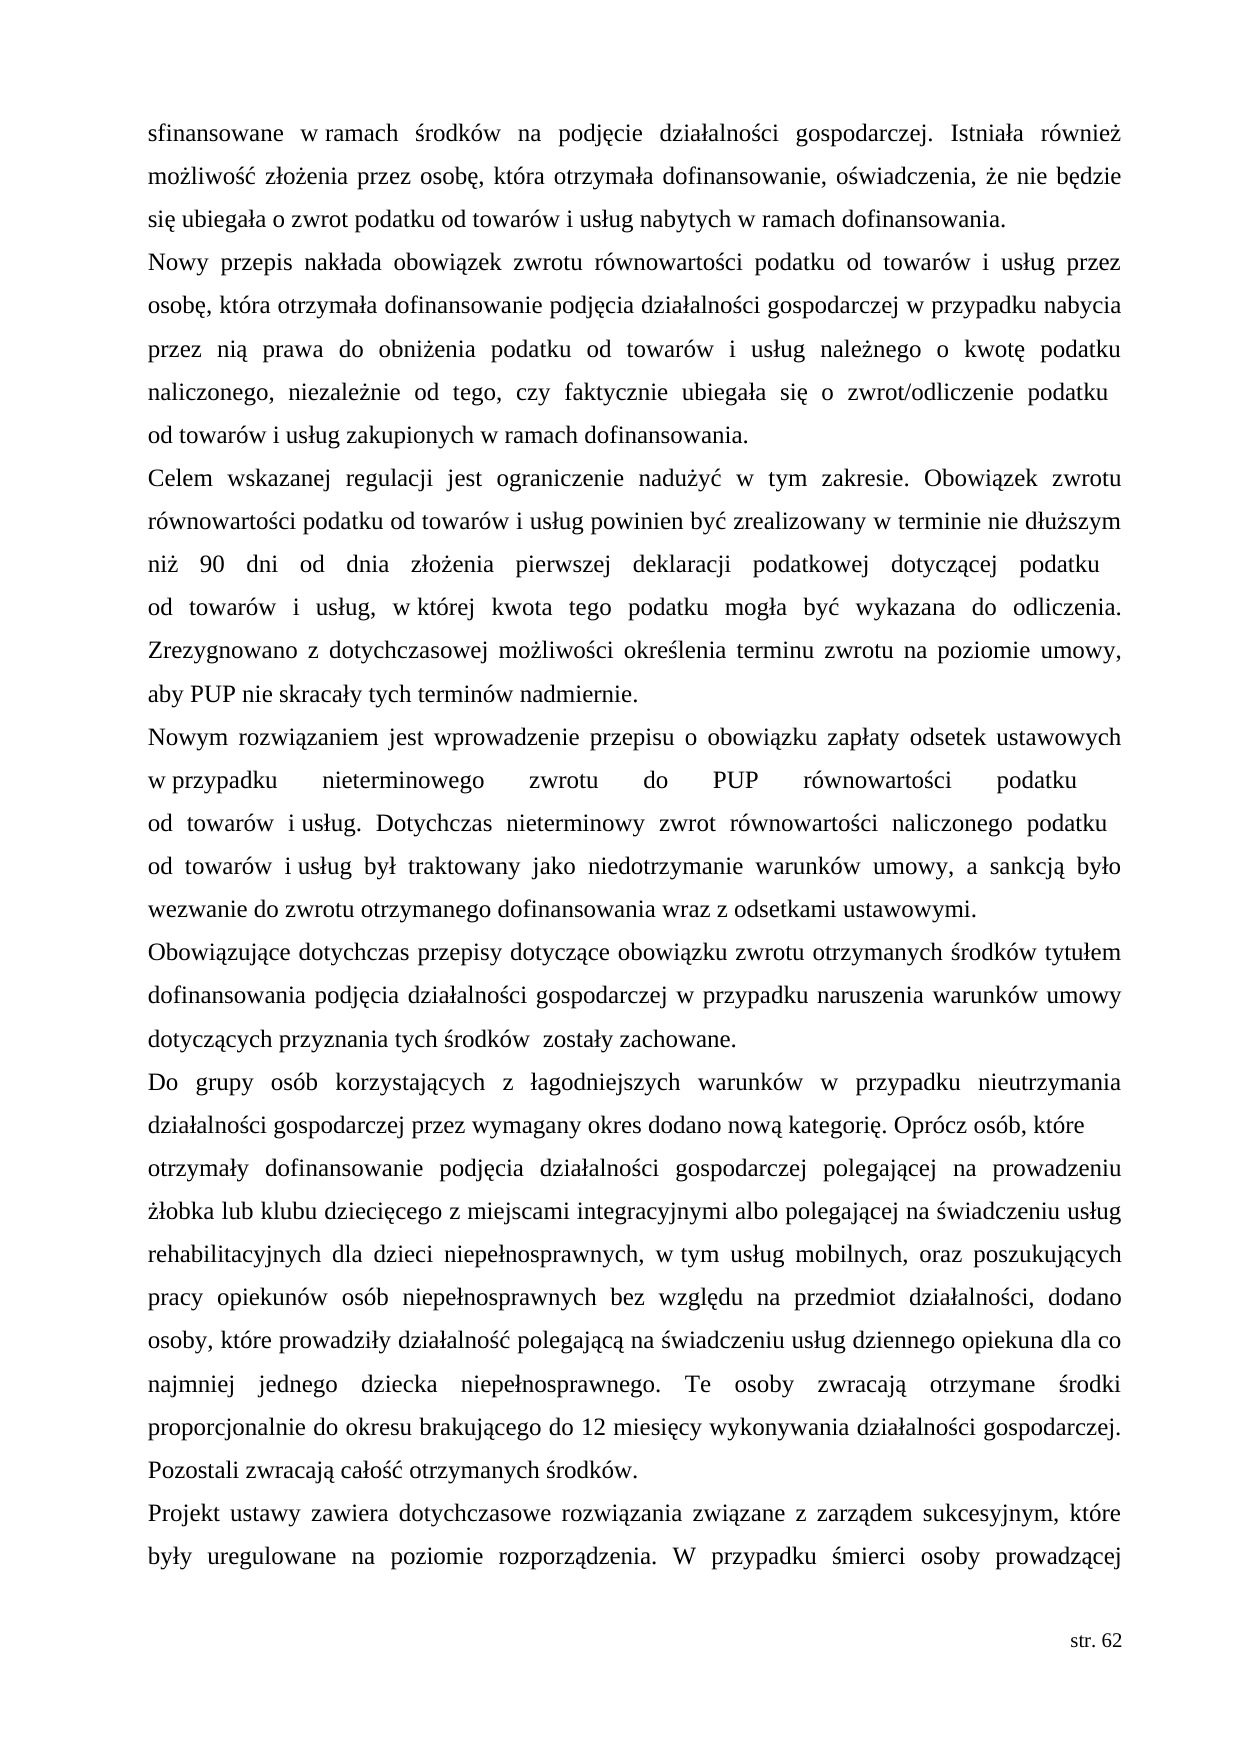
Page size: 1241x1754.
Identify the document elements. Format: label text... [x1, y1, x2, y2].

list Obowiązujące dotychczas przepisy dotyczące obowiązku zwrotu otrzymanych środków tytułem dofinansowania podjęcia działalności gospodarczej w przypadku naruszenia warunków umowy dotyczących przyznania tych środków zostały zachowane. [148, 937, 1122, 1052]
list otrzymały dofinansowanie podjęcia działalności gospodarczej polegającej na prowadzeniu żłobka lub klubu dziecięcego z miejscami integracyjnymi albo polegającej na świadczeniu usług rehabilitacyjnych dla dzieci niepełnosprawnych, w tym usług mobilnych, oraz poszukujących pracy opiekunów osób niepełnosprawnych bez względu na przedmiot działalności, dodano osoby, które prowadziły działalność polegającą na świadczeniu usług dziennego opiekuna dla co najmniej jednego dziecka niepełnosprawnego. Te osoby zwracają otrzymane środki proporcjonalnie do okresu brakującego do 12 miesięcy wykonywania działalności gospodarczej. Pozostali zwracają całość otrzymanych środków. [148, 1153, 1122, 1484]
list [148, 1498, 1122, 1570]
list Nowy przepis nakłada obowiązek zwrotu równowartości podatku od towarów i usług przez osobę, która otrzymała dofinansowanie podjęcia działalności gospodarczej w przypadku nabycia przez nią prawa do obniżenia podatku od towarów i usług należnego o kwotę podatku naliczonego, niezależnie od tego, czy faktycznie ubiegała się o zwrot/odliczenie podatku od towarów i usług zakupionych w ramach dofinansowania. [148, 247, 1122, 449]
list Do grupy osób korzystających z łagodniejszych warunków w przypadku nieutrzymania działalności gospodarczej przez wymagany okres dodano nową kategorię. Oprócz osób, które [148, 1067, 1122, 1139]
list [148, 118, 1122, 233]
text Celem wskazanej regulacji jest ograniczenie nadużyć w tym zakresie. Obowiązek zwrotu równowartości podatku od towarów i usług powinien być zrealizowany w terminie nie dłuższym niż 90 dni od dnia złożenia pierwszej deklaracji podatkowej dotyczącej podatku od towarów i usług, w której kwota tego podatku mogła być wykazana do odliczenia. Zrezygnowano z dotychczasowej możliwości określenia terminu zwrotu na poziomie umowy, aby PUP nie skracały tych terminów nadmiernie. [148, 463, 1122, 707]
list Nowym rozwiązaniem jest wprowadzenie przepisu o obowiązku zapłaty odsetek ustawowych w przypadku nieterminowego zwrotu do PUP równowartości podatku od towarów i usług. Dotychczas nieterminowy zwrot równowartości naliczonego podatku od towarów i usług był traktowany jako niedotrzymanie warunków umowy, a sankcją było wezwanie do zwrotu otrzymanego dofinansowania wraz z odsetkami ustawowymi. [148, 722, 1122, 923]
